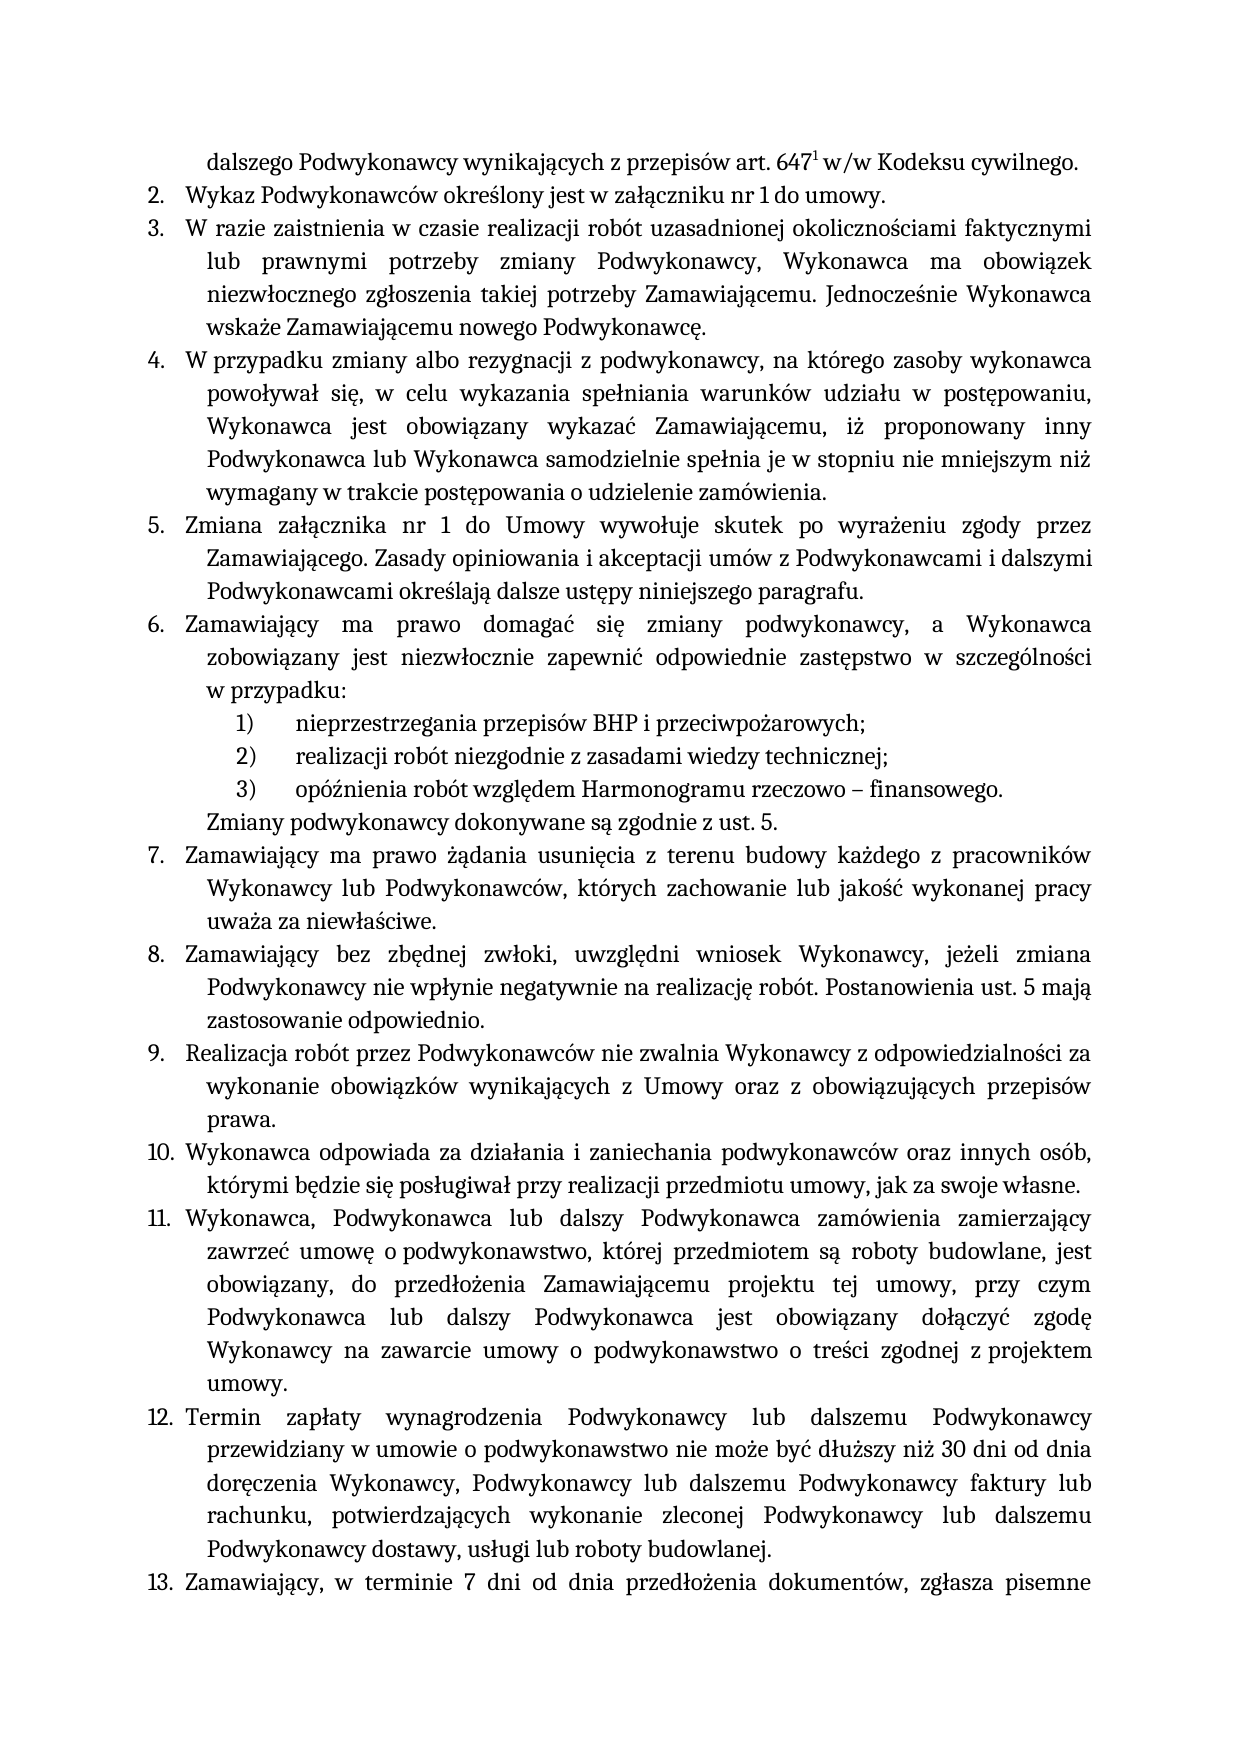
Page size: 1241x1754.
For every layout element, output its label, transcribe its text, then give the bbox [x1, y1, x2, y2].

list opóźnienia robót względem Harmonogramu rzeczowo – finansowego. [236, 775, 1093, 804]
list Wykonawca, Podwykonawca lub dalszy Podwykonawca zamówienia zamierzający zawrzeć umowę o podwykonawstwo, której przedmiotem są roboty budowlane, jest obowiązany, do przedłożenia Zamawiającemu projektu tej umowy, przy czym Podwykonawca lub dalszy Podwykonawca jest obowiązany dołączyć zgodę Wykonawcy na zawarcie umowy o podwykonawstwo o treści zgodnej z projektem umowy. [148, 1204, 1093, 1398]
list W razie zaistnienia w czasie realizacji robót uzasadnionej okolicznościami faktycznymi lub prawnymi potrzeby zmiany Podwykonawcy, Wykonawca ma obowiązek niezwłocznego zgłoszenia takiej potrzeby Zamawiającemu. Jednocześnie Wykonawca wskaże Zamawiającemu nowego Podwykonawcę. [148, 214, 1093, 341]
list Wykaz Podwykonawców określony jest w załączniku nr 1 do umowy. [148, 181, 1093, 209]
list W przypadku zmiany albo rezygnacji z podwykonawcy, na którego zasoby wykonawca powoływał się, w celu wykazania spełniania warunków udziału w postępowaniu, Wykonawca jest obowiązany wykazać Zamawiającemu, iż proponowany inny Podwykonawca lub Wykonawca samodzielnie spełnia je w stopniu nie mniejszym niż wymagany w trakcie postępowania o udzielenie zamówienia. [148, 346, 1093, 507]
list Zamawiający ma prawo żądania usunięcia z terenu budowy każdego z pracowników Wykonawcy lub Podwykonawców, których zachowanie lub jakość wykonanej pracy uważa za niewłaściwe. [148, 841, 1093, 936]
list nieprzestrzegania przepisów BHP i przeciwpożarowych; [236, 709, 1093, 738]
list Zmiana załącznika nr 1 do Umowy wywołuje skutek po wyrażeniu zgody przez Zamawiającego. Zasady opiniowania i akceptacji umów z Podwykonawcami i dalszymi Podwykonawcami określają dalsze ustępy niniejszego paragrafu. [148, 511, 1093, 606]
list realizacji robót niezgodnie z zasadami wiedzy technicznej; [236, 742, 1093, 771]
list Realizacja robót przez Podwykonawców nie zwalnia Wykonawcy z odpowiedzialności za wykonanie obowiązków wynikających z Umowy oraz z obowiązujących przepisów prawa. [148, 1039, 1093, 1134]
list Zamawiający ma prawo domagać się zmiany podwykonawcy, a Wykonawca zobowiązany jest niezwłocznie zapewnić odpowiednie zastępstwo w szczególności w przypadku: [148, 610, 1093, 705]
list Termin zapłaty wynagrodzenia Podwykonawcy lub dalszemu Podwykonawcy przewidziany w umowie o podwykonawstwo nie może być dłuższy niż 30 dni od dnia doręczenia Wykonawcy, Podwykonawcy lub dalszemu Podwykonawcy faktury lub rachunku, potwierdzających wykonanie zleconej Podwykonawcy lub dalszemu Podwykonawcy dostawy, usługi lub roboty budowlanej. [148, 1402, 1093, 1563]
list Zamawiający bez zbędnej zwłoki, uwzględni wniosek Wykonawcy, jeżeli zmiana Podwykonawcy nie wpłynie negatywnie na realizację robót. Postanowienia ust. 5 mają zastosowanie odpowiednio. [148, 940, 1093, 1035]
text Zmiany podwykonawcy dokonywane są zgodnie z ust. 5. [207, 808, 1093, 837]
list Wykonawca odpowiada za działania i zaniechania podwykonawców oraz innych osób, którymi będzie się posługiwał przy realizacji przedmiotu umowy, jak za swoje własne. [148, 1138, 1093, 1200]
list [148, 1567, 1093, 1596]
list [148, 148, 1093, 176]
